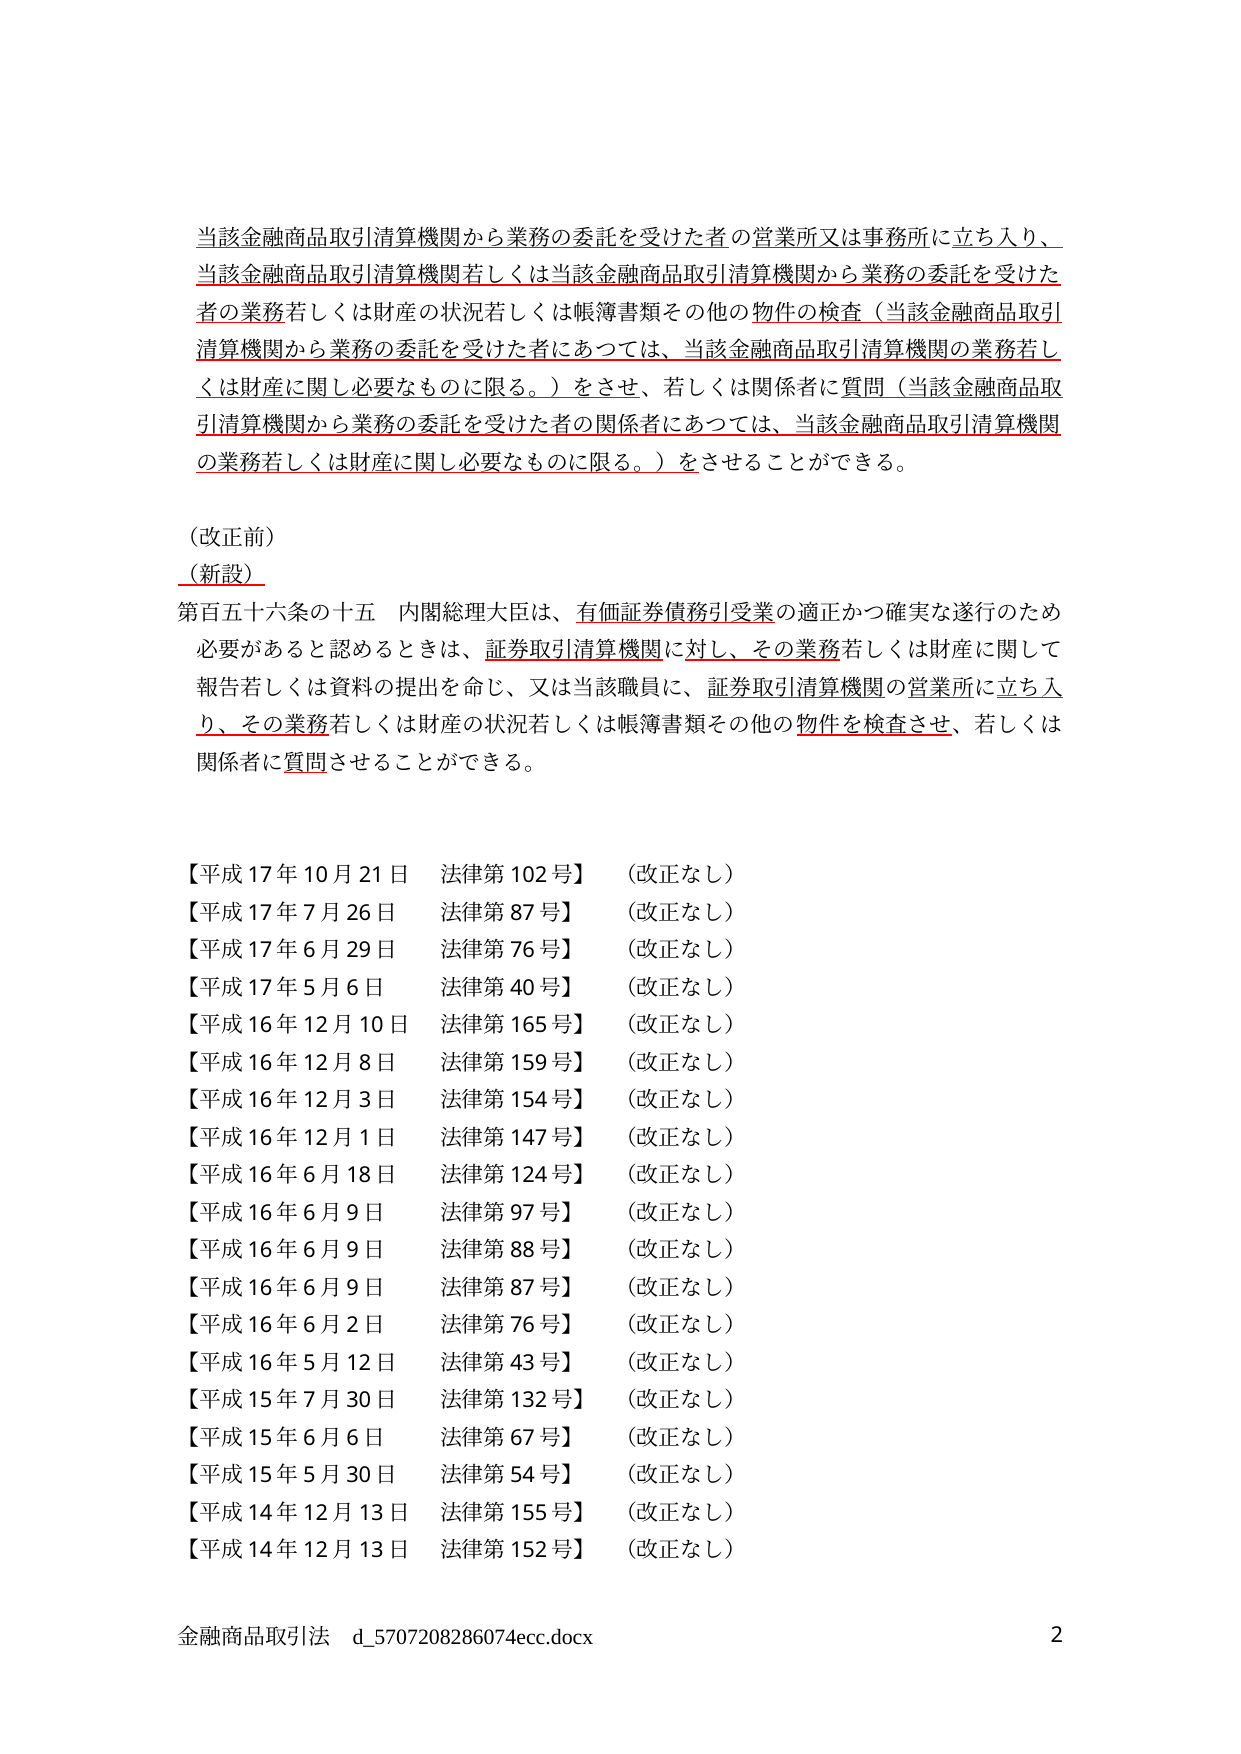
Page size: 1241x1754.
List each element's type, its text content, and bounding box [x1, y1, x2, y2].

text 【平成17年10月21日 法律第102号】 （改正なし） [177, 854, 1063, 892]
text （新設） [177, 554, 1063, 592]
text 【平成16年6月18日 法律第124号】 （改正なし） [177, 1154, 1063, 1192]
text 【平成17年6月29日 法律第76号】 （改正なし） [177, 929, 1063, 967]
text 【平成15年5月30日 法律第54号】 （改正なし） [177, 1454, 1063, 1492]
text 【平成15年7月30日 法律第132号】 （改正なし） [177, 1379, 1063, 1417]
text 【平成16年6月9日 法律第97号】 （改正なし） [177, 1192, 1063, 1229]
text 第百五十六条の十五 内閣総理大臣は、有価証券債務引受業の適正かつ確実な遂行のため必要があると認めるときは、証券取引清算機関に対し、その業務若しくは財産に関して報告若しくは資料の提出を命じ、又は当該職員に、証券取引清算機関の営業所に立ち入り、その業務若しくは財産の状況若しくは帳簿書類その他の物件を検査させ、若しくは関係者に質問させることができる。 [177, 592, 1063, 779]
text 【平成16年6月9日 法律第88号】 （改正なし） [177, 1229, 1063, 1267]
text 【平成16年12月3日 法律第154号】 （改正なし） [177, 1079, 1063, 1117]
text 【平成16年12月1日 法律第147号】 （改正なし） [177, 1117, 1063, 1154]
text 【平成16年6月9日 法律第87号】 （改正なし） [177, 1267, 1063, 1304]
text 【平成14年12月13日 法律第152号】 （改正なし） [177, 1529, 1063, 1567]
text 【平成14年12月13日 法律第155号】 （改正なし） [177, 1492, 1063, 1529]
text 【平成16年12月8日 法律第159号】 （改正なし） [177, 1042, 1063, 1079]
text 【平成15年6月6日 法律第67号】 （改正なし） [177, 1417, 1063, 1454]
text 【平成16年6月2日 法律第76号】 （改正なし） [177, 1304, 1063, 1342]
text 【平成17年7月26日 法律第87号】 （改正なし） [177, 892, 1063, 929]
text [177, 217, 1063, 479]
text （改正前） [177, 517, 1063, 554]
text 【平成16年12月10日 法律第165号】 （改正なし） [177, 1004, 1063, 1042]
text 【平成16年5月12日 法律第43号】 （改正なし） [177, 1342, 1063, 1379]
text 【平成17年5月6日 法律第40号】 （改正なし） [177, 967, 1063, 1004]
